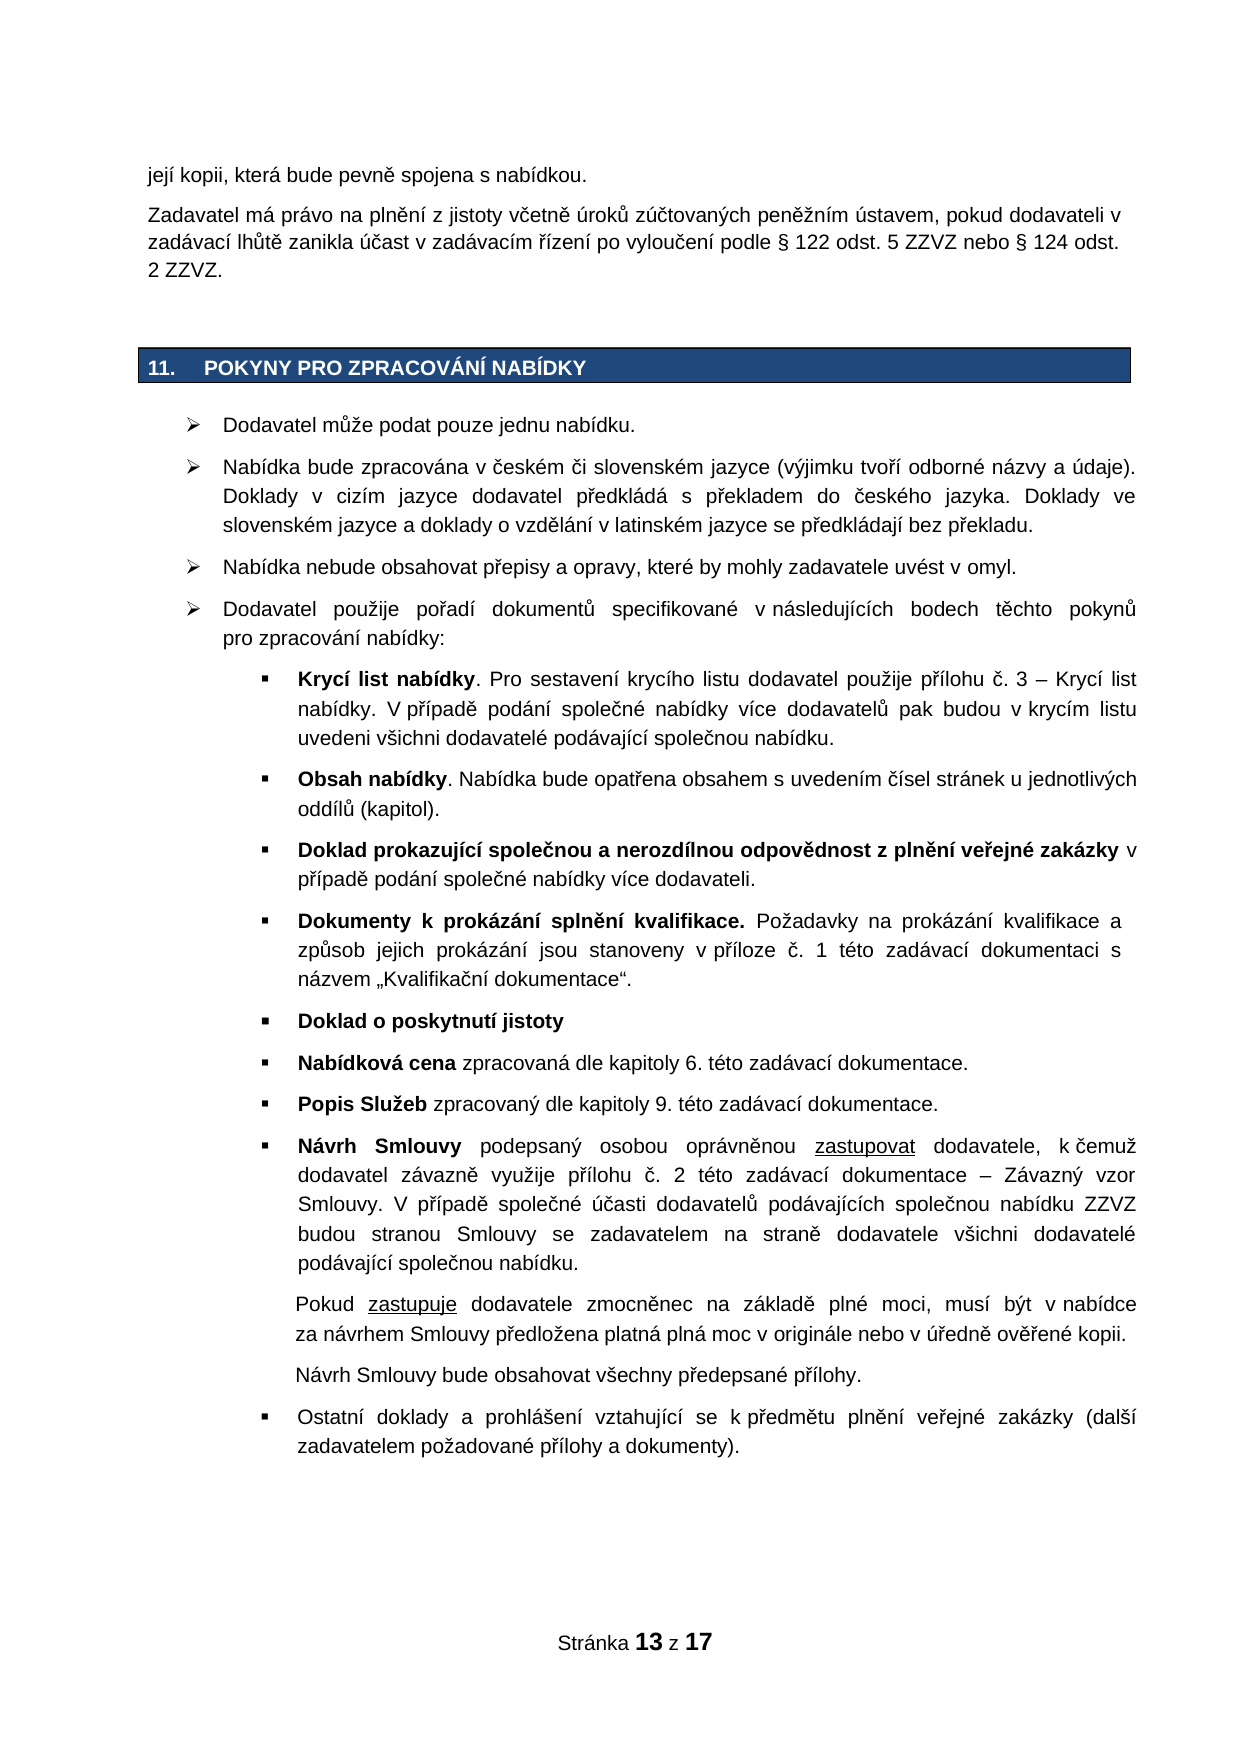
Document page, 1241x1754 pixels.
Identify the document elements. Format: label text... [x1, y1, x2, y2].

list Dodavatel může podat pouze jednu nabídku. [185, 408, 1137, 437]
list Návrh Smlouvy podepsaný osobou oprávněnou zastupovat dodavatele, k čemuž dodavatel závazně využije přílohu č. 2 této zadávací dokumentace – Závazný vzor Smlouvy. V případě společné účasti dodavatelů podávajících společnou nabídku ZZVZ budou stranou Smlouvy se zadavatelem na straně dodavatele všichni dodavatelé podávající společnou nabídku. [260, 1129, 1137, 1274]
subtitle Pokyny pro zpracování nabídky [139, 349, 1130, 382]
list Doklad o poskytnutí jistoty [260, 1004, 1137, 1033]
text Návrh Smlouvy bude obsahovat všechny předepsané přílohy. [295, 1358, 1137, 1387]
list Nabídka bude zpracována v českém či slovenském jazyce (výjimku tvoří odborné názvy a údaje). Doklady v cizím jazyce dodavatel předkládá s překladem do českého jazyka. Doklady ve slovenském jazyce a doklady o vzdělání v latinském jazyce se předkládají bez překladu. [185, 449, 1137, 537]
list Nabídková cena zpracovaná dle kapitoly 6. této zadávací dokumentace. [260, 1045, 1137, 1074]
list Popis Služeb zpracovaný dle kapitoly 9. této zadávací dokumentace. [260, 1087, 1137, 1116]
list Krycí list nabídky. Pro sestavení krycího listu dodavatel použije přílohu č. 3 – Krycí list nabídky. V případě podání společné nabídky více dodavatelů pak budou v krycím listu uvedeni všichni dodavatelé podávající společnou nabídku. [260, 662, 1137, 749]
list Obsah nabídky. Nabídka bude opatřena obsahem s uvedením čísel stránek u jednotlivých oddílů (kapitol). [260, 762, 1137, 820]
text Pokud zastupuje dodavatele zmocněnec na základě plné moci, musí být v nabídce za návrhem Smlouvy předložena platná plná moc v originále nebo v úředně ověřené kopii. [295, 1287, 1137, 1345]
list Ostatní doklady a prohlášení vztahující se k předmětu plnění veřejné zakázky (další zadavatelem požadované přílohy a dokumenty). [260, 1399, 1137, 1458]
list Dokumenty k prokázání splnění kvalifikace. Požadavky na prokázání kvalifikace a způsob jejich prokázání jsou stanoveny v příloze č. 1 této zadávací dokumentaci s názvem „Kvalifikační dokumentace“. [260, 904, 1122, 991]
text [148, 162, 1122, 186]
list Doklad prokazující společnou a nerozdílnou odpovědnost z plnění veřejné zakázky v případě podání společné nabídky více dodavateli. [260, 833, 1137, 891]
text Zadavatel má právo na plnění z jistoty včetně úroků zúčtovaných peněžním ústavem, pokud dodavateli v zadávací lhůtě zanikla účast v zadávacím řízení po vyloučení podle § 122 odst. 5 ZZVZ nebo § 124 odst. 2 ZZVZ. [148, 202, 1122, 281]
list Nabídka nebude obsahovat přepisy a opravy, které by mohly zadavatele uvést v omyl. [185, 549, 1137, 579]
list Dodavatel použije pořadí dokumentů specifikované v následujících bodech těchto pokynů pro zpracování nabídky: [185, 591, 1137, 649]
